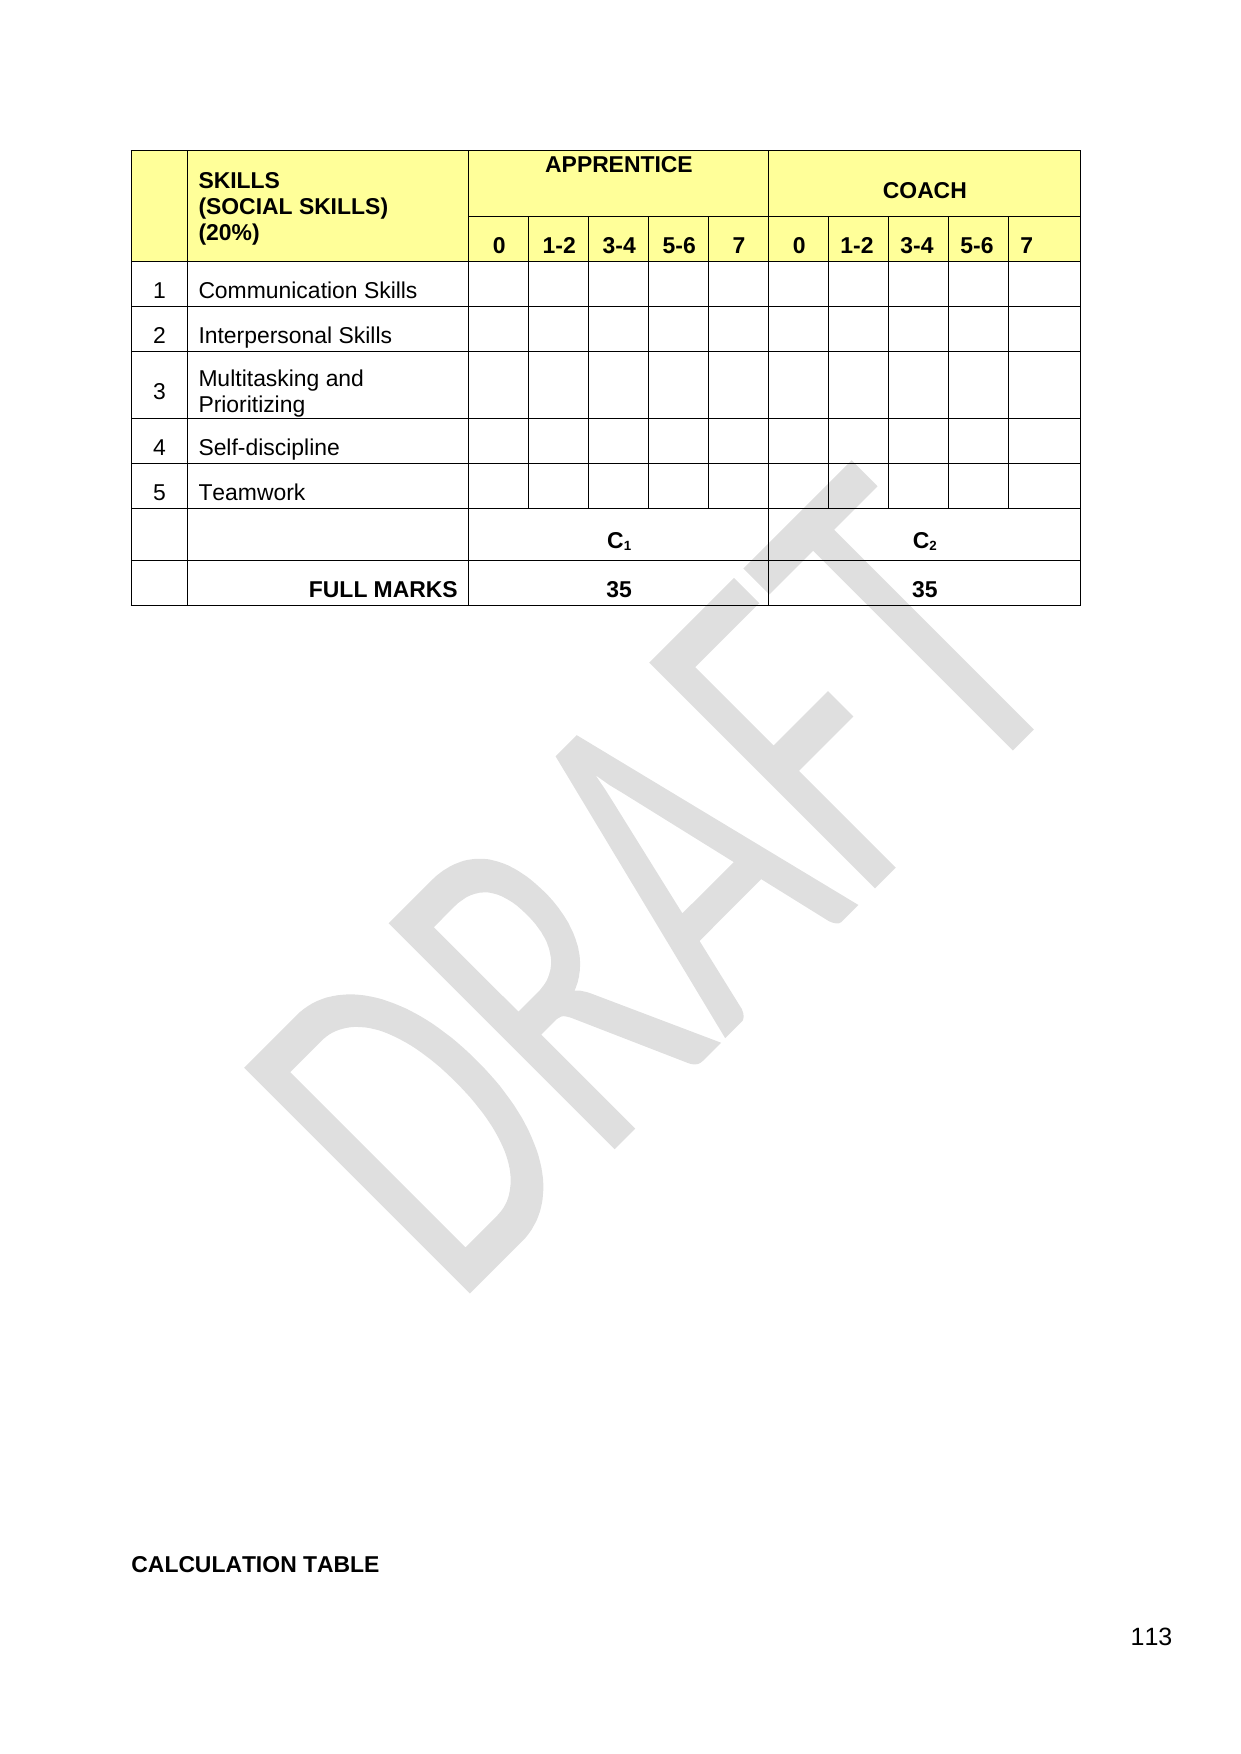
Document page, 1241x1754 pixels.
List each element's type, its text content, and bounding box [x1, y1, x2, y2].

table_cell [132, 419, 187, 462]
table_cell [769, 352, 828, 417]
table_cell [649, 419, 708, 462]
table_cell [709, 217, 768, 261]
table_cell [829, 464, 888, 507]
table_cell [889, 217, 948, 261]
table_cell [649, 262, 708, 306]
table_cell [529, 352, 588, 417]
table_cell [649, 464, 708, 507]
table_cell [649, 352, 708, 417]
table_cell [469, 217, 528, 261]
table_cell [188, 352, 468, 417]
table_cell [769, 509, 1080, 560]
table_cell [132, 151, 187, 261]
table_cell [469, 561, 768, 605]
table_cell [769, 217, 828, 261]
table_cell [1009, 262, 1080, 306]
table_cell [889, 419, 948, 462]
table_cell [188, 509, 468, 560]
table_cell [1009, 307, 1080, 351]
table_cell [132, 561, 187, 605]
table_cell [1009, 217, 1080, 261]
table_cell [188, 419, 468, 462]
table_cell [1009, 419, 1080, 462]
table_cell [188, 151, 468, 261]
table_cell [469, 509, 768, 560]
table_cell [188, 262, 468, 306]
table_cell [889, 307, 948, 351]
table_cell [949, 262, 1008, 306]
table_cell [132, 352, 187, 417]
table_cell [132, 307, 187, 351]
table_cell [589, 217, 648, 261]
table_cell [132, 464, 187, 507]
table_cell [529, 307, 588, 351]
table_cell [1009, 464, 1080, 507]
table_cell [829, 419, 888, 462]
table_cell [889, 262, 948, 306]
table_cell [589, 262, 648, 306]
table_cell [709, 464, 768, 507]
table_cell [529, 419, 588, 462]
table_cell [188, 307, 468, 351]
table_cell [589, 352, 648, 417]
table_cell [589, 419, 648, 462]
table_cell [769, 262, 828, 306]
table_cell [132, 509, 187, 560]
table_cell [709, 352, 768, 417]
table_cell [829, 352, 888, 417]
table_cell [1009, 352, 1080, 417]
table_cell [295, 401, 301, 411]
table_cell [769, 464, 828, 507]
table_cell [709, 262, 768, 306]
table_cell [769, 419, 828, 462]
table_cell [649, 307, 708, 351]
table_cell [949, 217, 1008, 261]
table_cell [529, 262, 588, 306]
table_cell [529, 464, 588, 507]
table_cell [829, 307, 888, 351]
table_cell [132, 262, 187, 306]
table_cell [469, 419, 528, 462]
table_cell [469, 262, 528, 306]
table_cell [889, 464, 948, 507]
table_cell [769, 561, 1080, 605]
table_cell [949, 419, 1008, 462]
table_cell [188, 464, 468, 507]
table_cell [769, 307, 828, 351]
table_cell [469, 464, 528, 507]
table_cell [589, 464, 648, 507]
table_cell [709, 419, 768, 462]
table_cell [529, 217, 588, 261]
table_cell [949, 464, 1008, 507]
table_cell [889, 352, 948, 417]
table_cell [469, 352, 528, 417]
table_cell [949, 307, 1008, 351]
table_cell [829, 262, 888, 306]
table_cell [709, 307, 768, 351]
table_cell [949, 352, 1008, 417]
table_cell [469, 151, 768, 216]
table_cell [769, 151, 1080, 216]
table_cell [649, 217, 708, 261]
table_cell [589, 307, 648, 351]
text CALCULATION TABLE [131, 1551, 1172, 1577]
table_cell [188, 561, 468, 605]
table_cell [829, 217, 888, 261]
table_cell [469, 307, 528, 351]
